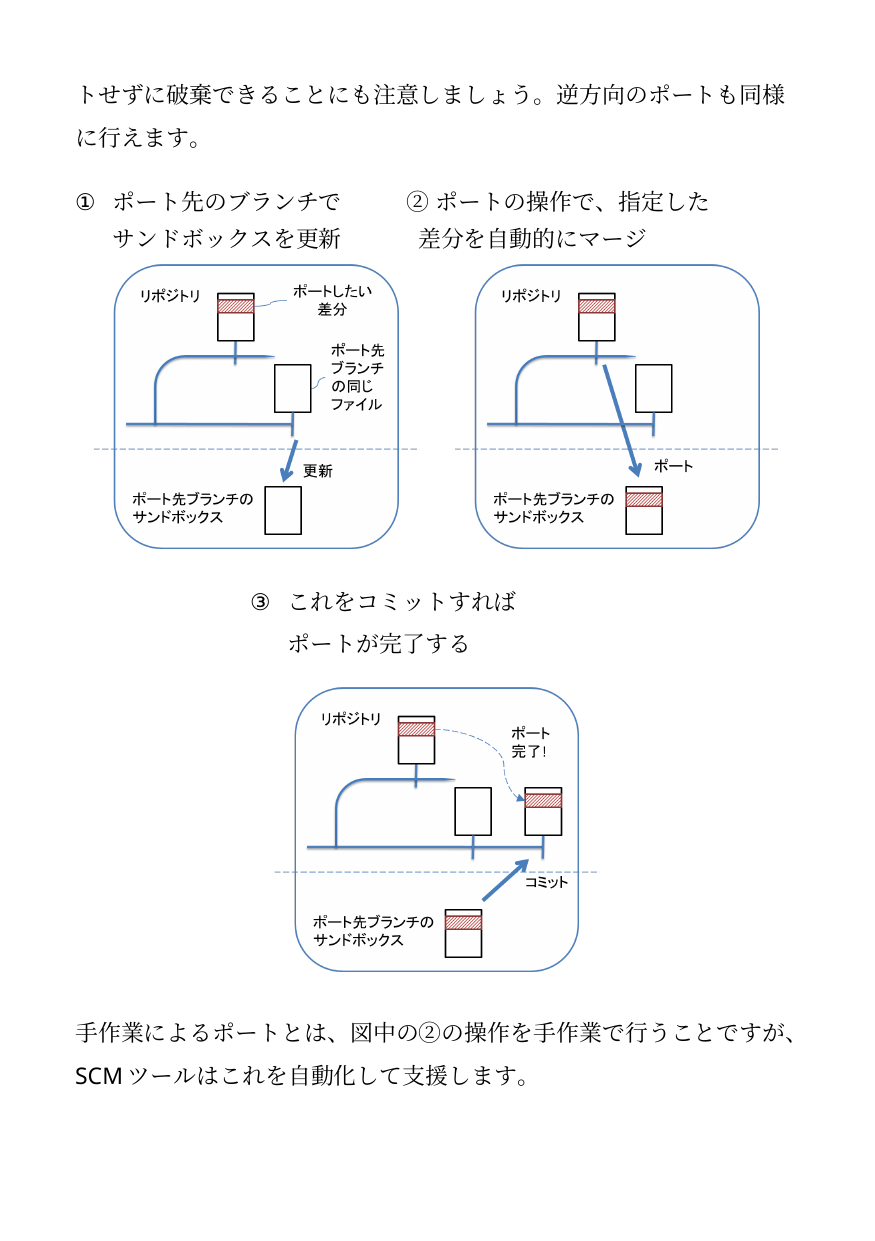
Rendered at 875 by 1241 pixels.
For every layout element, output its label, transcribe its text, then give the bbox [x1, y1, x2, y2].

text 手作業によるポートとは、図中の②の操作を手作業で行うことですが、SCMツールはこれを自動化して支援します。 [75, 1013, 799, 1094]
picture [455, 264, 780, 549]
list ポート先のブランチで ② ポートの操作で、指定した サンドボックスを更新 差分を自動的にマージ [75, 181, 799, 256]
list ポートが完了する [287, 624, 799, 662]
list これをコミットすれば [250, 582, 799, 619]
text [75, 75, 799, 156]
picture [274, 687, 600, 972]
picture [93, 264, 420, 549]
